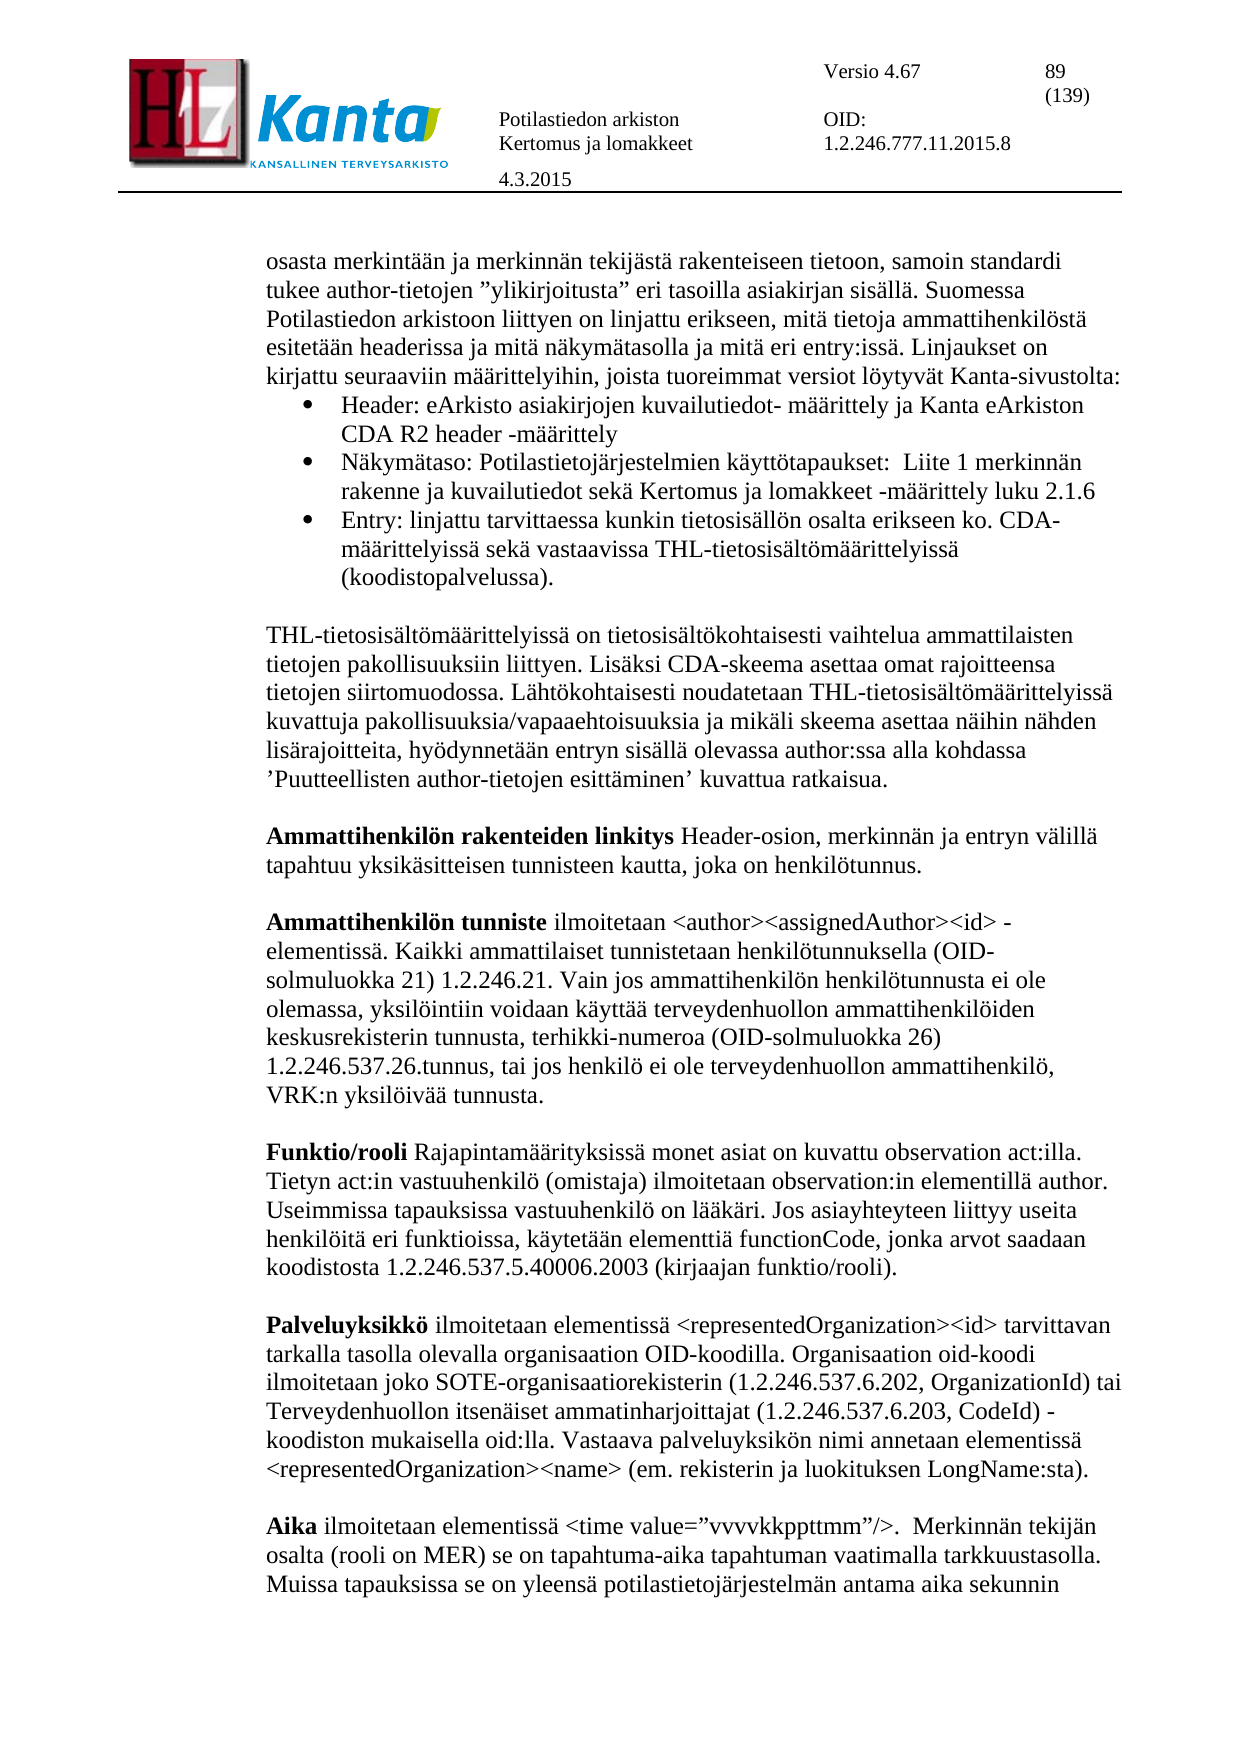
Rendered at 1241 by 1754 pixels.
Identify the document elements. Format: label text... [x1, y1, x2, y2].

picture [129, 59, 448, 168]
list Entry: linjattu tarvittaessa kunkin tietosisällön osalta erikseen ko. CDA-määrittelyissä sekä vastaavissa THL-tietosisältömäärittelyissä (koodistopalvelussa). [303, 505, 1122, 591]
text Palveluyksikkö ilmoitetaan elementissä <representedOrganization><id> tarvittavan tarkalla tasolla olevalla organisaation OID-koodilla. Organisaation oid-koodi ilmoitetaan joko SOTE-organisaatiorekisterin (1.2.246.537.6.202, OrganizationId) tai Terveydenhuollon itsenäiset ammatinharjoittajat (1.2.246.537.6.203, CodeId) -koodiston mukaisella oid:lla. Vastaava palveluyksikön nimi annetaan elementissä <representedOrganization><name> (em. rekisterin ja luokituksen LongName:sta). [266, 1310, 1122, 1482]
list Header: eArkisto asiakirjojen kuvailutiedot- määrittely ja Kanta eArkiston CDA R2 header -määrittely [303, 390, 1122, 447]
text Funktio/rooli Rajapintamäärityksissä monet asiat on kuvattu observation act:illa. Tietyn act:in vastuuhenkilö (omistaja) ilmoitetaan observation:in elementillä author. Useimmissa tapauksissa vastuuhenkilö on lääkäri. Jos asiayhteyteen liittyy useita henkilöitä eri funktioissa, käytetään elementtiä functionCode, jonka arvot saadaan koodistosta 1.2.246.537.5.40006.2003 (kirjaajan funktio/rooli). [266, 1137, 1122, 1281]
text Ammattihenkilön tunniste ilmoitetaan <author><assignedAuthor><id> -elementissä. Kaikki ammattilaiset tunnistetaan henkilötunnuksella (OID-solmuluokka 21) 1.2.246.21. Vain jos ammattihenkilön henkilötunnusta ei ole olemassa, yksilöintiin voidaan käyttää terveydenhuollon ammattihenkilöiden keskusrekisterin tunnusta, terhikki-numeroa (OID-solmuluokka 26) 1.2.246.537.26.tunnus, tai jos henkilö ei ole terveydenhuollon ammattihenkilö, VRK:n yksilöivää tunnusta. [266, 907, 1122, 1109]
text THL-tietosisältömäärittelyissä on tietosisältökohtaisesti vaihtelua ammattilaisten tietojen pakollisuuksiin liittyen. Lisäksi CDA-skeema asettaa omat rajoitteensa tietojen siirtomuodossa. Lähtökohtaisesti noudatetaan THL-tietosisältömäärittelyissä kuvattuja pakollisuuksia/vapaaehtoisuuksia ja mikäli skeema asettaa näihin nähden lisärajoitteita, hyödynnetään entryn sisällä olevassa author:ssa alla kohdassa ’Puutteellisten author-tietojen esittäminen’ kuvattua ratkaisua. [266, 620, 1122, 792]
list Näkymätaso: Potilastietojärjestelmien käyttötapaukset: Liite 1 merkinnän rakenne ja kuvailutiedot sekä Kertomus ja lomakkeet -määrittely luku 2.1.6 [303, 447, 1122, 505]
picture [274, 95, 288, 112]
text Ammattihenkilön rakenteiden linkitys Header-osion, merkinnän ja entryn välillä tapahtuu yksikäsitteisen tunnisteen kautta, joka on henkilötunnus. [266, 821, 1122, 879]
